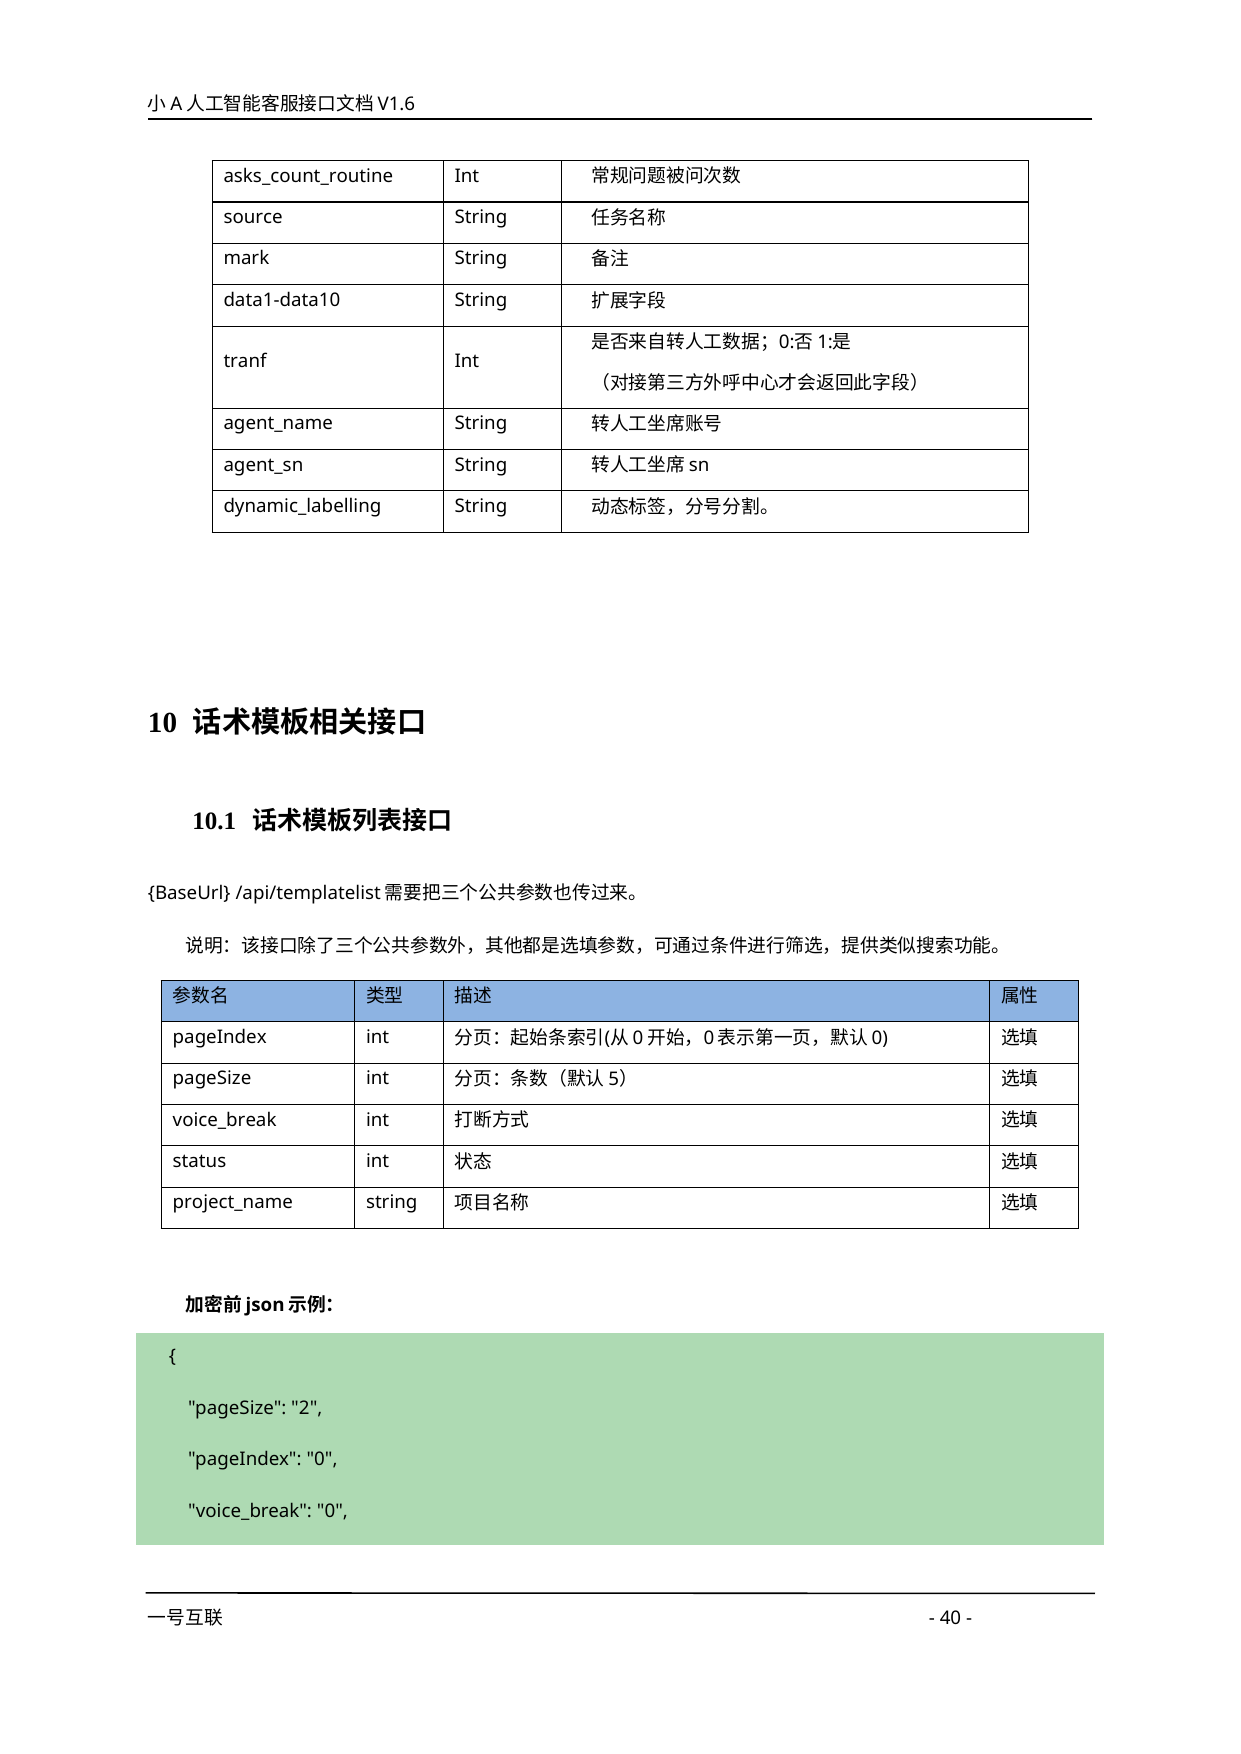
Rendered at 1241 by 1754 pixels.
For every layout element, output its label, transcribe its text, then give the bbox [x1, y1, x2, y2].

table_cell String [444, 285, 561, 326]
table_cell 转人工坐席账号 [562, 409, 1028, 449]
table_cell 选填 [990, 1146, 1078, 1187]
table_cell 状态 [444, 1146, 989, 1187]
table_cell source [213, 203, 443, 243]
table_cell 动态标签，分号分割。 [562, 491, 1028, 532]
text {BaseUrl} /api/templatelist需要把三个公共参数也传过来。 [148, 875, 1092, 908]
table_cell Int [444, 327, 561, 408]
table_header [136, 1333, 1104, 1545]
table_cell string [355, 1188, 443, 1228]
table_header 类型 [355, 981, 443, 1021]
table_cell int [355, 1146, 443, 1187]
table_cell 是否来自转人工数据；0:否1:是 （对接第三方外呼中心才会返回此字段） [562, 327, 1028, 408]
table_cell tranf [213, 327, 443, 408]
table_cell 选填 [990, 1188, 1078, 1228]
table_cell String [444, 450, 561, 490]
table_cell 备注 [562, 244, 1028, 284]
table_cell String [444, 491, 561, 532]
table_cell 转人工坐席sn [562, 450, 1028, 490]
table_cell mark [213, 244, 443, 284]
table_cell 常规问题被问次数 [562, 161, 1028, 201]
table_cell 项目名称 [444, 1188, 989, 1228]
text 加密前json示例： [148, 1287, 1092, 1319]
table_cell dynamic_labelling [213, 491, 443, 532]
table_cell asks_count_routine [213, 161, 443, 201]
table_cell int [355, 1105, 443, 1145]
table_cell String [444, 409, 561, 449]
table_header 参数名 [162, 981, 354, 1021]
table_cell String [444, 244, 561, 284]
table_cell agent_name [213, 409, 443, 449]
table_cell 分页：起始条索引(从0开始，0表示第一页，默认0) [444, 1022, 989, 1063]
table_header 属性 [990, 981, 1078, 1021]
table_cell pageIndex [162, 1022, 354, 1063]
table_cell data1-data10 [213, 285, 443, 326]
table_cell 任务名称 [562, 203, 1028, 243]
table_cell status [162, 1146, 354, 1187]
table_cell 打断方式 [444, 1105, 989, 1145]
table_cell int [355, 1022, 443, 1063]
table_cell project_name [162, 1188, 354, 1228]
table_cell voice_break [162, 1105, 354, 1145]
table_cell 分页：条数（默认5） [444, 1064, 989, 1104]
subtitle 话术模板列表接口 [192, 786, 1092, 851]
table_cell agent_sn [213, 450, 443, 490]
text 说明：该接口除了三个公共参数外，其他都是选填参数，可通过条件进行筛选，提供类似搜索功能。 [148, 928, 1092, 960]
table_cell String [444, 203, 561, 243]
table_cell 选填 [990, 1064, 1078, 1104]
table_cell 选填 [990, 1022, 1078, 1063]
table_cell pageSize [162, 1064, 354, 1104]
table_cell int [355, 1064, 443, 1104]
table_header 描述 [444, 981, 989, 1021]
table_cell 选填 [990, 1105, 1078, 1145]
table_cell Int [444, 161, 561, 201]
subtitle 话术模板相关接口 [148, 687, 1092, 752]
table_cell 扩展字段 [562, 285, 1028, 326]
